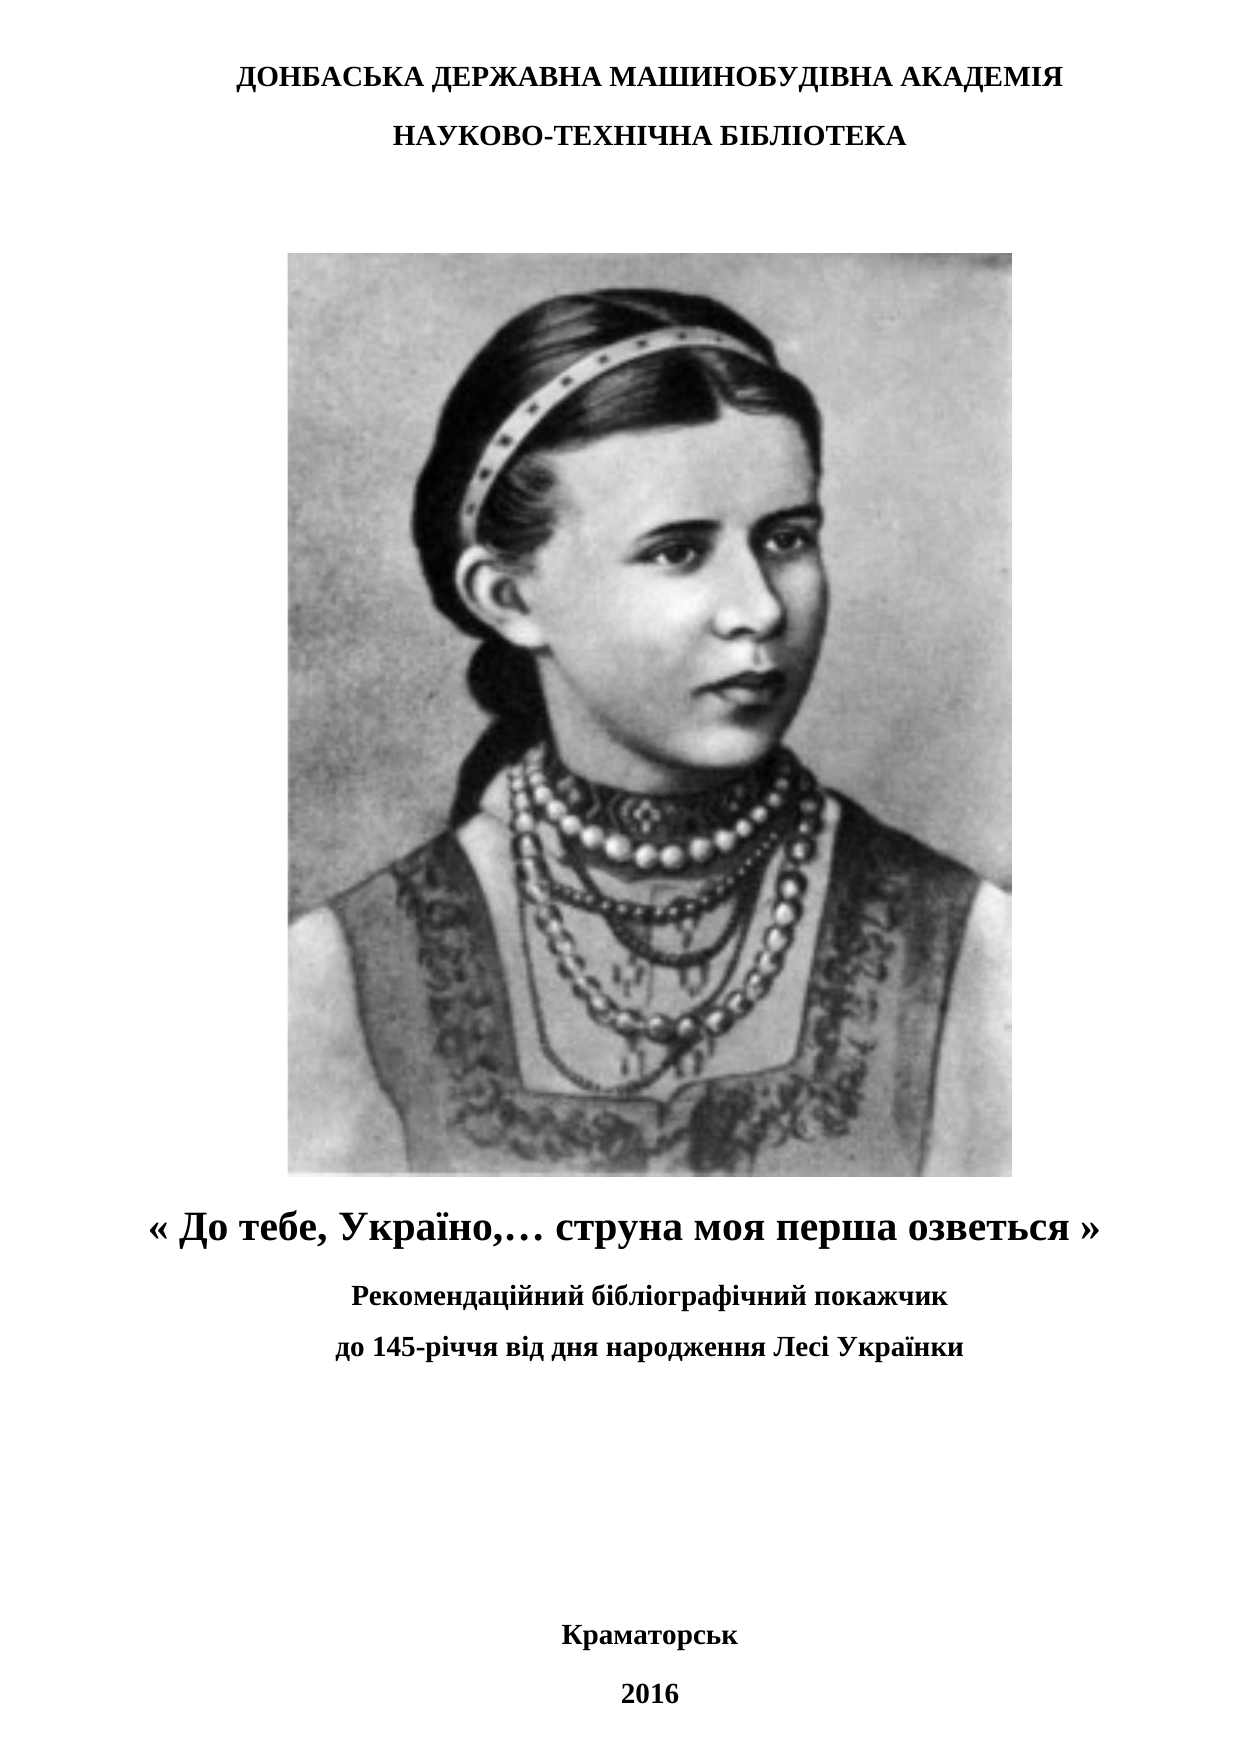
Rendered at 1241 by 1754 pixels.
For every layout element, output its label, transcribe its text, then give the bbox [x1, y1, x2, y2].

text Рекомендаційний бібліографічний покажчик [148, 1278, 1152, 1311]
text Краматорськ [148, 1617, 1152, 1651]
text НАУКОВО-ТЕХНІЧНА БІБЛІОТЕКА [148, 118, 1152, 152]
picture [287, 253, 1012, 1177]
text до 145-річчя від дня народження Лесі Українки [148, 1329, 1152, 1362]
text 2016 [148, 1677, 1152, 1710]
text ДОНБАСЬКА ДЕРЖАВНА МАШИНОБУДІВНА АКАДЕМІЯ [148, 59, 1152, 93]
text « До тебе, Україно,… струна моя перша озветься » [148, 1202, 1152, 1250]
